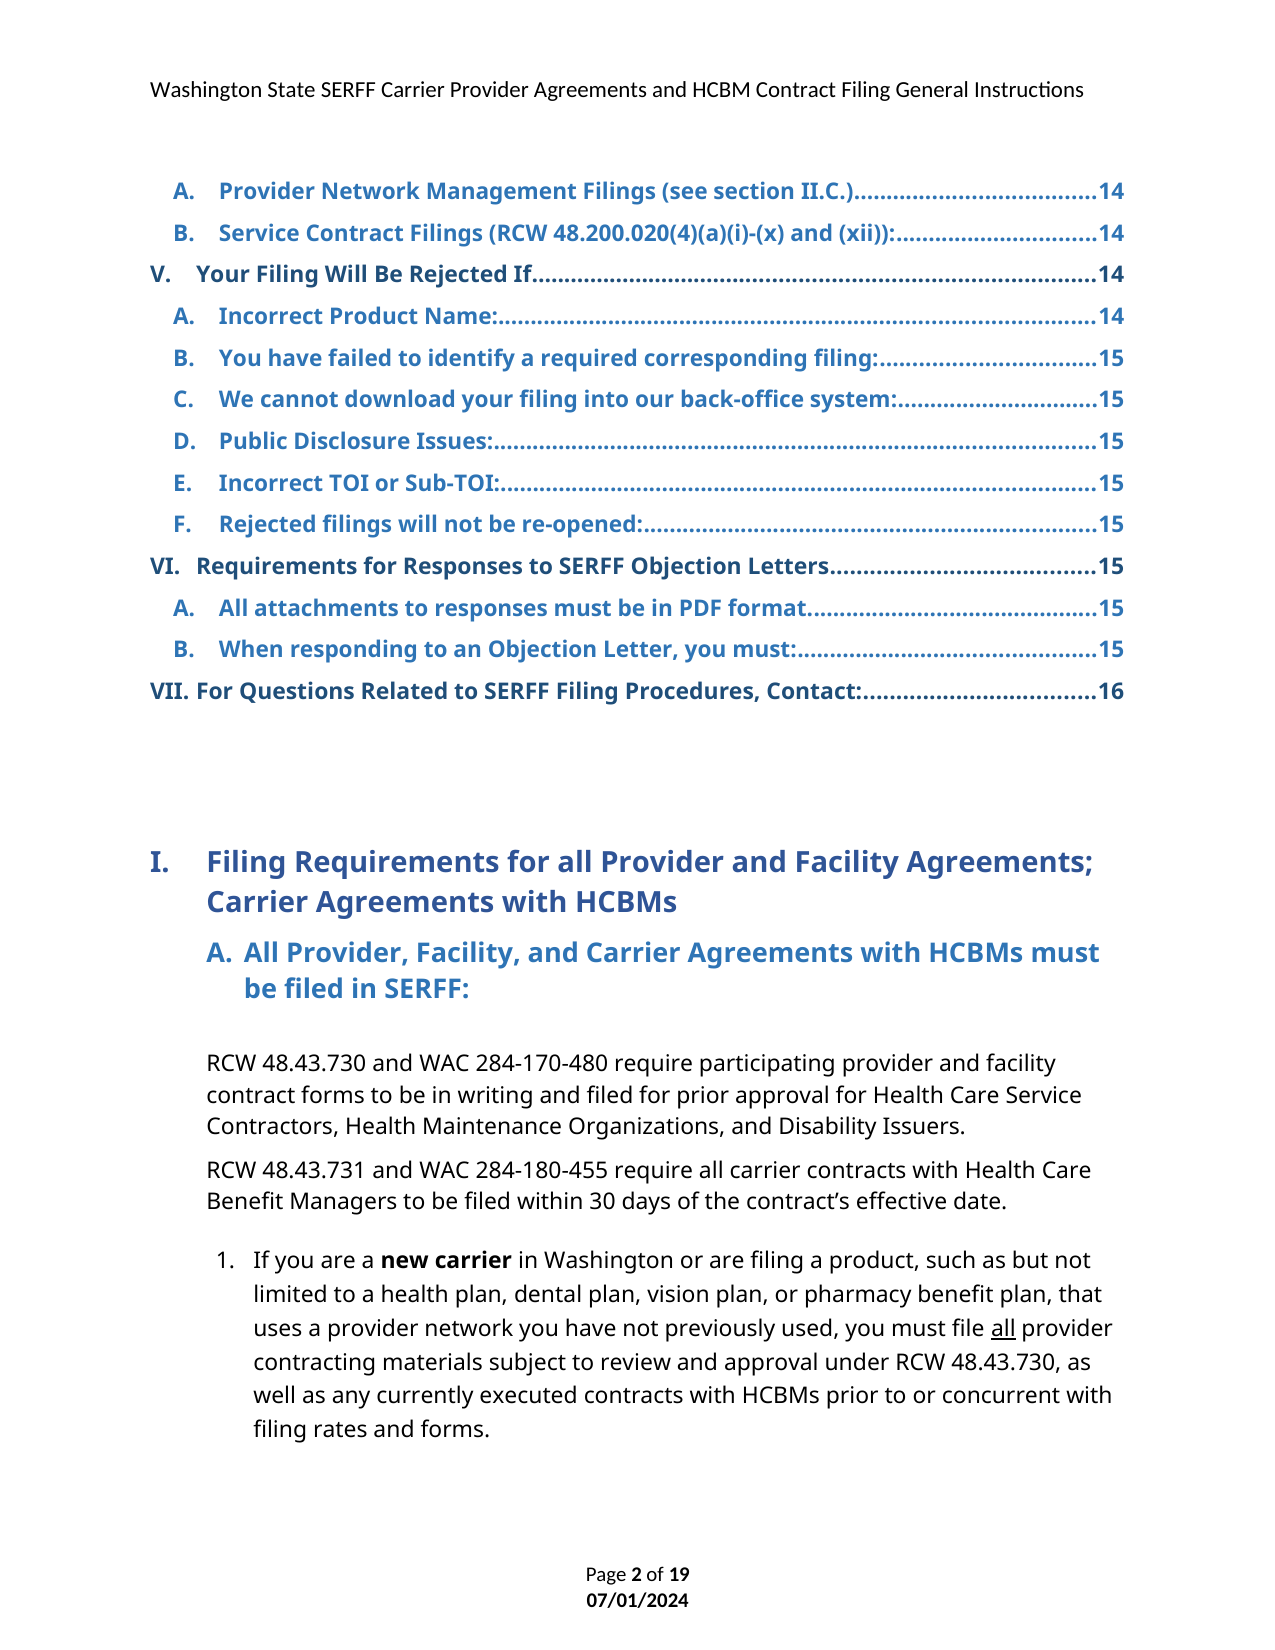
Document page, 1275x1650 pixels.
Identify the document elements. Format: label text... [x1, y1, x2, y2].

subtitle Filing Requirements for all Provider and Facility Agreements; Carrier Agreements with HCBMs [150, 841, 1125, 921]
list If you are a new carrier in Washington or are filing a product, such as but not limited to a health plan, dental plan, vision plan, or pharmacy benefit plan, that uses a provider network you have not previously used, you must file all provider contracting materials subject to review and approval under RCW 48.43.730, as well as any currently executed contracts with HCBMs prior to or concurrent with filing rates and forms. [216, 1244, 1125, 1444]
subtitle All Provider, Facility, and Carrier Agreements with HCBMs must be filed in SERFF: [206, 933, 1125, 1007]
text RCW 48.43.731 and WAC 284-180-455 require all carrier contracts with Health Care Benefit Managers to be filed within 30 days of the contract’s effective date. [206, 1154, 1125, 1216]
text RCW 48.43.730 and WAC 284-170-480 require participating provider and facility contract forms to be in writing and filed for prior approval for Health Care Service Contractors, Health Maintenance Organizations, and Disability Issuers. [206, 1047, 1125, 1141]
